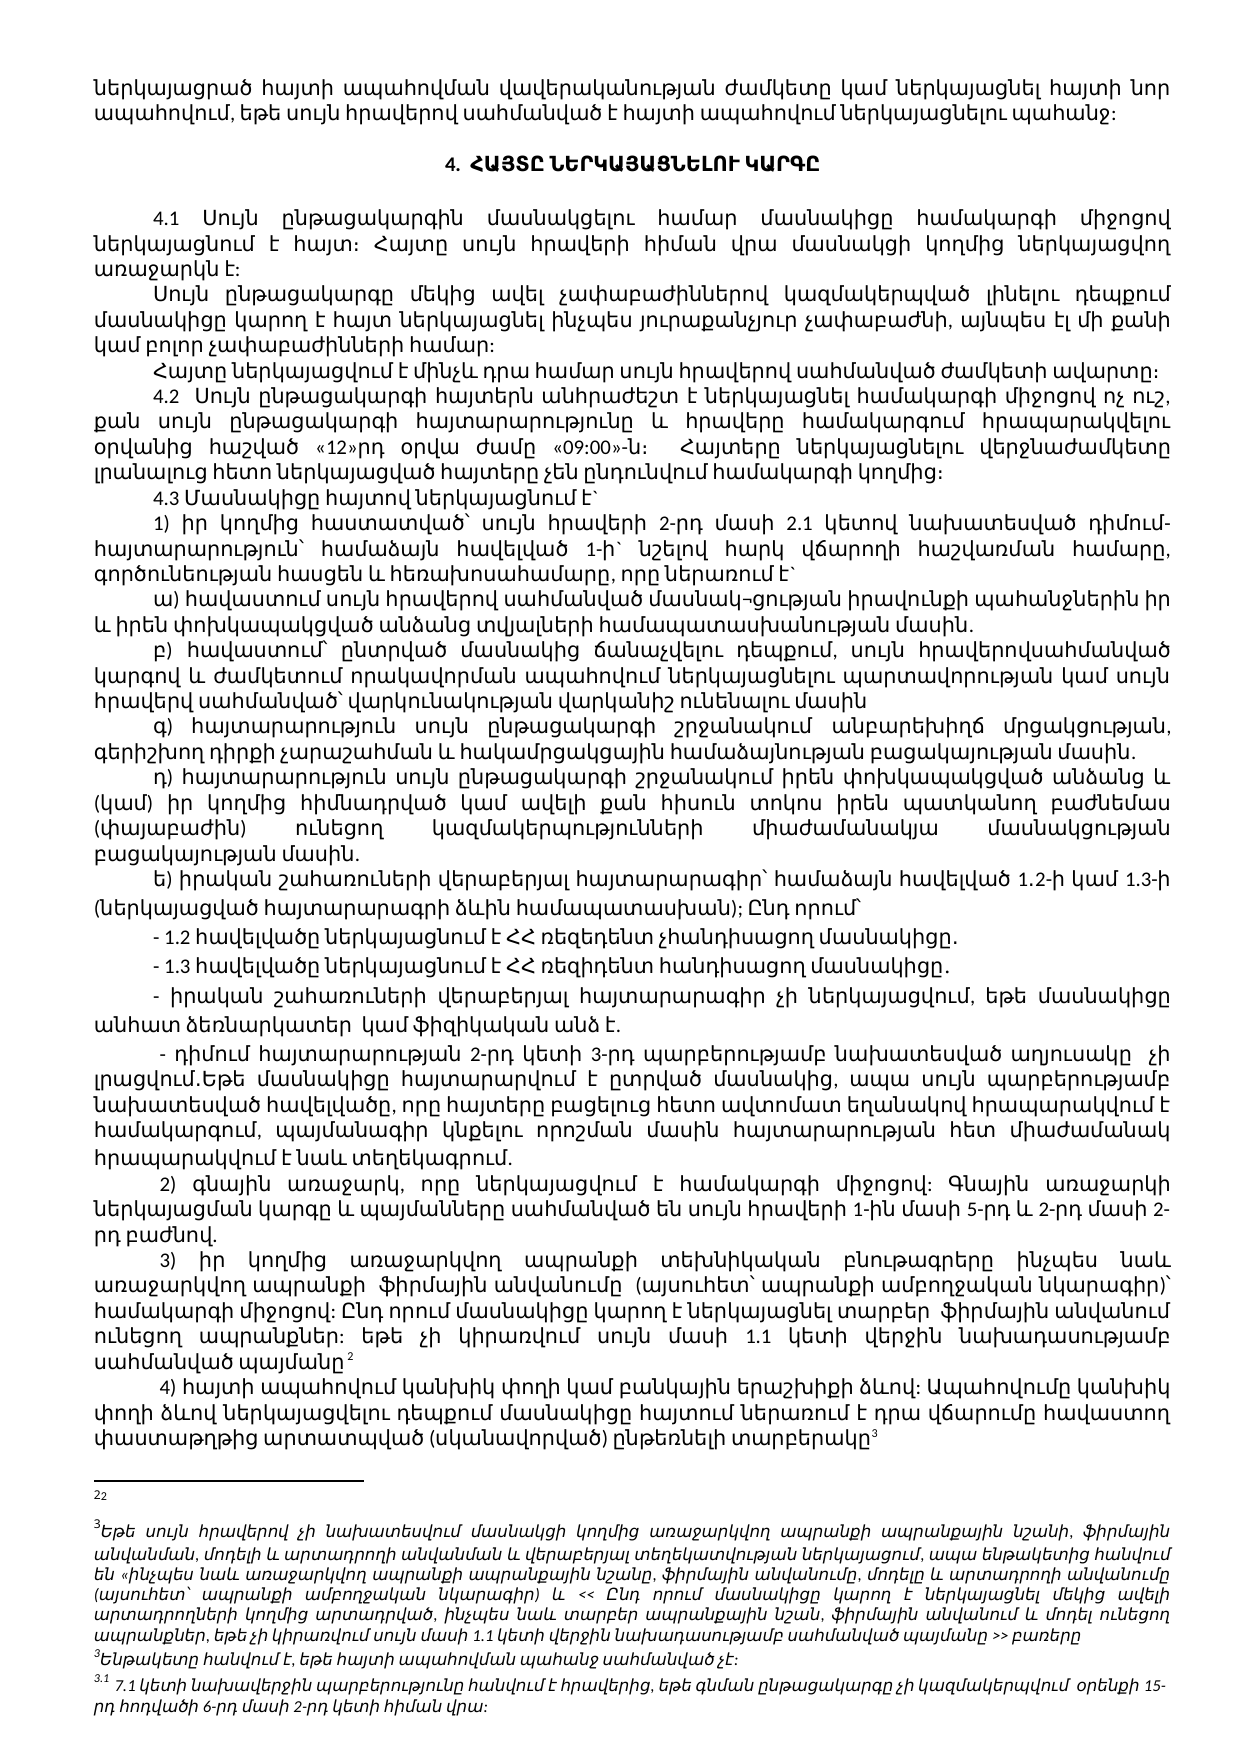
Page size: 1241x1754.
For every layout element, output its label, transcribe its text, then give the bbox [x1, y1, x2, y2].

text - դիմում հայտարարության 2-րդ կետի 3-րդ պարբերությամբ նախատեսված աղյուսակը չի լրացվում․Եթե մասնակիցը հայտարարվում է ըտրված մասնակից, ապա սույն պարբերությամբ նախատեսված հավելվածը, որը հայտերը բացելուց հետո ավտոմատ եղանակով հրապարակվում է համակարգում, պայմանագիր կնքելու որոշման մասին հայտարարության հետ միաժամանակ հրապարակվում է նաև տեղեկագրում. [94, 1041, 1171, 1171]
text ե) իրական շահառուների վերաբերյալ հայտարարագիր՝ համաձայն հավելված 1․2-ի կամ 1.3-ի (ներկայացված հայտարարագրի ձևին համապատասխան); Ընդ որում՝ [94, 866, 1171, 921]
text գ) հայտարարություն սույն ընթացակարգի շրջանակում անբարեխիղճ մրցակցության, գերիշխող դիրքի չարաշահման և հակամրցակցային համաձայնության բացակայության մասին. [94, 714, 1171, 764]
text 4. ՀԱՅՏԸ ՆԵՐԿԱՅԱՑՆԵԼՈՒ ԿԱՐԳԸ [94, 151, 1171, 177]
text - իրական շահառուների վերաբերյալ հայտարարագիր չի ներկայացվում, եթե մասնակիցը անհատ ձեռնարկատեր կամ ֆիզիկական անձ է. [94, 983, 1171, 1037]
text Սույն ընթացակարգը մեկից ավել չափաբաժիններով կազմակերպված լինելու դեպքում մասնակիցը կարող է հայտ ներկայացնել ինչպես յուրաքանչյուր չափաբաժնի, այնպես էլ մի քանի կամ բոլոր չափաբաժինների համար: [94, 282, 1171, 358]
text - 1.2 հավելվածը ներկայացնում է ՀՀ ռեզեդենտ չհանդիսացող մասնակիցը․ [94, 924, 1171, 950]
text ա) հավաստում սույն հրավերով սահմանված մասնակ¬ցության իրավունքի պահանջներին իր և իրեն փոխկապակցված անձանց տվյալների համապատասխանության մասին. [94, 587, 1171, 637]
text - 1.3 հավելվածը ներկայացնում է ՀՀ ռեզիդենտ հանդիսացող մասնակիցը․ [94, 954, 1171, 979]
text 4.2 Սույն ընթացակարգի հայտերն անհրաժեշտ է ներկայացնել համակարգի միջոցով ոչ ուշ, քան սույն ընթացակարգի հայտարարությունը և հրավերը համակարգում հրապարակվելու օրվանից հաշված «12»րդ օրվա ժամը «09:00»-ն։ Հայտերը ներկայացնելու վերջնաժամկետը լրանալուց հետո ներկայացված հայտերը չեն ընդունվում համակարգի կողմից։ [94, 383, 1171, 485]
text 1) իր կողմից հաստատված՝ սույն հրավերի 2-րդ մասի 2.1 կետով նախատեսված դիմում-հայտարարություն՝ համաձայն հավելված 1-ի` նշելով հարկ վճարողի հաշվառման համարը, գործունեության հասցեն և հեռախոսահամարը, որը ներառում է` [94, 510, 1171, 587]
text 2) գնային առաջարկ, որը ներկայացվում է համակարգի միջոցով: Գնային առաջարկի ներկայացման կարգը և պայմանները սահմանված են սույն հրավերի 1-ին մասի 5-րդ և 2-րդ մասի 2-րդ բաժնով. [94, 1171, 1171, 1247]
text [94, 75, 1171, 126]
text բ) հավաստում՝ ընտրված մասնակից ճանաչվելու դեպքում, սույն հրավերովսահմանված կարգով և ժամկետում որակավորման ապահովում ներկայացնելու պարտավորության կամ սույն հրավերվ սահմանված՝ վարկունակության վարկանիշ ունենալու մասին [94, 637, 1171, 714]
text Հայտը ներկայացվում է մինչև դրա համար սույն հրավերով սահմանված ժամկետի ավարտը։ [94, 358, 1171, 383]
text 4.3 Մասնակիցը հայտով ներկայացնում է` [94, 485, 1171, 510]
text դ) հայտարարություն սույն ընթացակարգի շրջանակում իրեն փոխկապակցված անձանց և (կամ) իր կողմից հիմնադրված կամ ավելի քան հիսուն տոկոս իրեն պատկանող բաժնեմաս (փայաբաժին) ունեցող կազմակերպությունների միաժամանակյա մասնակցության բացակայության մասին. [94, 764, 1171, 866]
text 4.1 Սույն ընթացակարգին մասնակցելու համար մասնակիցը համակարգի միջոցով ներկայացնում է հայտ։ Հայտը սույն հրավերի հիման վրա մասնակցի կողմից ներկայացվող առաջարկն է: [94, 205, 1171, 282]
text 3) իր կողմից առաջարկվող ապրանքի տեխնիկական բնութագրերը ինչպես նաև առաջարկվող ապրանքի ֆիրմային անվանումը (այսուհետ՝ ապրանքի ամբողջական նկարագիր)՝ համակարգի միջոցով: Ընդ որում մասնակիցը կարող է ներկայացնել տարբեր ֆիրմային անվանում ունեցող ապրանքներ: եթե չի կիրառվում սույն մասի 1.1 կետի վերջին նախադասությամբ սահմանված պայմանը 2 [94, 1247, 1171, 1374]
text 4) հայտի ապահովում կանխիկ փողի կամ բանկային երաշխիքի ձևով: Ապահովումը կանխիկ փողի ձևով ներկայացվելու դեպքում մասնակիցը հայտում ներառում է դրա վճարումը հավաստող փաստաթղթից արտատպված (սկանավորված) ընթեռնելի տարբերակը3 [94, 1374, 1171, 1451]
